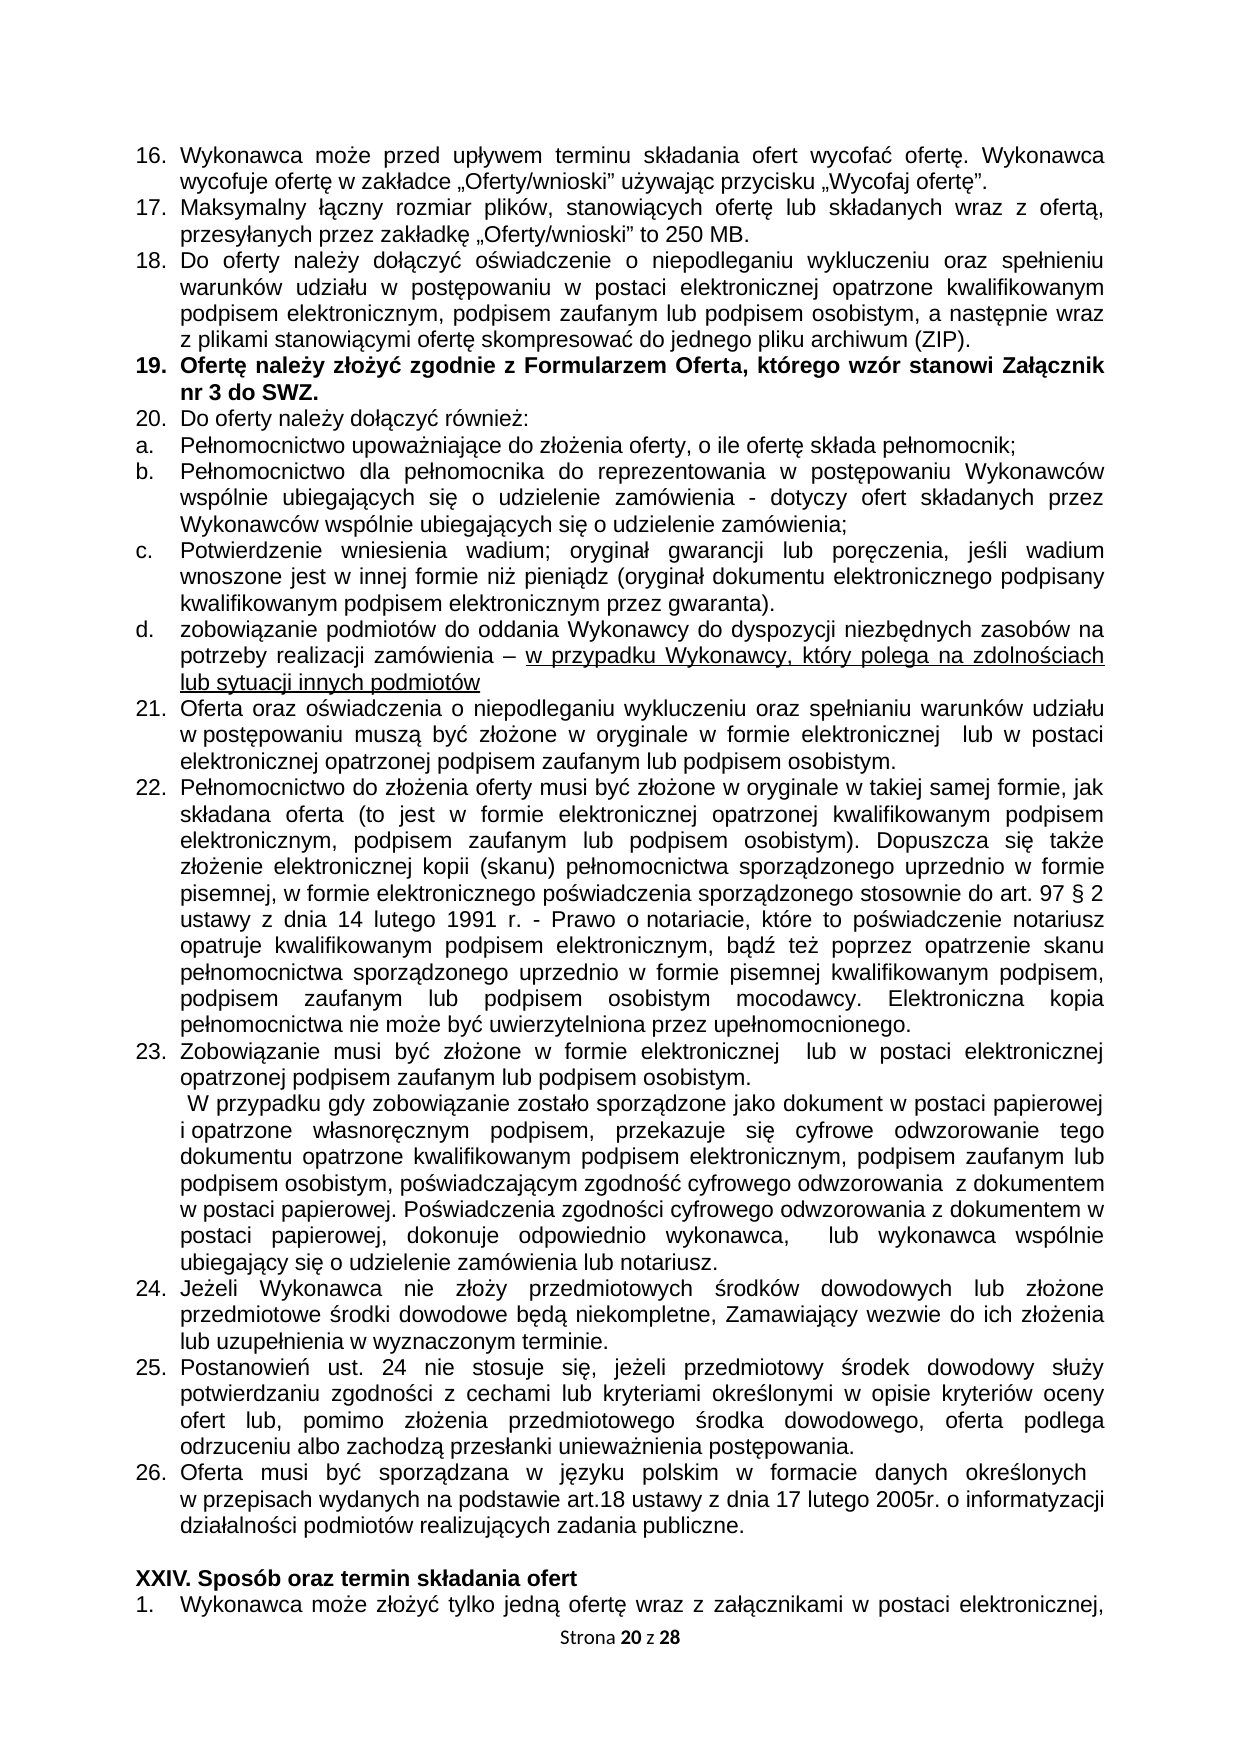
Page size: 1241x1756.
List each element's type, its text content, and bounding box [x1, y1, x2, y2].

list Postanowień ust. 24 nie stosuje się, jeżeli przedmiotowy środek dowodowy służy potwierdzaniu zgodności z cechami lub kryteriami określonymi w opisie kryteriów oceny ofert lub, pomimo złożenia przedmiotowego środka dowodowego, oferta podlega odrzuceniu albo zachodzą przesłanki unieważnienia postępowania. [135, 1354, 1105, 1459]
list Pełnomocnictwo upoważniające do złożenia oferty, o ile ofertę składa pełnomocnik; [135, 432, 1105, 458]
list Zobowiązanie musi być złożone w formie elektronicznej lub w postaci elektronicznej opatrzonej podpisem zaufanym lub podpisem osobistym. [135, 1038, 1105, 1090]
subtitle XXIV. Sposób oraz termin składania ofert [135, 1565, 1105, 1591]
list Do oferty należy dołączyć oświadczenie o niepodleganiu wykluczeniu oraz spełnieniu warunków udziału w postępowaniu w postaci elektronicznej opatrzone kwalifikowanym podpisem elektronicznym, podpisem zaufanym lub podpisem osobistym, a następnie wraz z plikami stanowiącymi ofertę skompresować do jednego pliku archiwum (ZIP). [135, 247, 1105, 352]
list Oferta musi być sporządzana w języku polskim w formacie danych określonych w przepisach wydanych na podstawie art.18 ustawy z dnia 17 lutego 2005r. o informatyzacji działalności podmiotów realizujących zadania publiczne. [135, 1459, 1105, 1538]
list Do oferty należy dołączyć również: [135, 405, 1105, 432]
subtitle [135, 1591, 1105, 1617]
list Pełnomocnictwo dla pełnomocnika do reprezentowania w postępowaniu Wykonawców wspólnie ubiegających się o udzielenie zamówienia - dotyczy ofert składanych przez Wykonawców wspólnie ubiegających się o udzielenie zamówienia; [135, 458, 1105, 537]
list Maksymalny łączny rozmiar plików, stanowiących ofertę lub składanych wraz z ofertą, przesyłanych przez zakładkę „Oferty/wnioski” to 250 MB. [135, 194, 1105, 247]
list Potwierdzenie wniesienia wadium; oryginał gwarancji lub poręczenia, jeśli wadium wnoszone jest w innej formie niż pieniądz (oryginał dokumentu elektronicznego podpisany kwalifikowanym podpisem elektronicznym przez gwaranta). [135, 537, 1105, 616]
list zobowiązanie podmiotów do oddania Wykonawcy do dyspozycji niezbędnych zasobów na potrzeby realizacji zamówienia – w przypadku Wykonawcy, który polega na zdolnościach lub sytuacji innych podmiotów [135, 616, 1105, 695]
list Jeżeli Wykonawca nie złoży przedmiotowych środków dowodowych lub złożone przedmiotowe środki dowodowe będą niekompletne, Zamawiający wezwie do ich złożenia lub uzupełnienia w wyznaczonym terminie. [135, 1275, 1105, 1354]
list Pełnomocnictwo do złożenia oferty musi być złożone w oryginale w takiej samej formie, jak składana oferta (to jest w formie elektronicznej opatrzonej kwalifikowanym podpisem elektronicznym, podpisem zaufanym lub podpisem osobistym). Dopuszcza się także złożenie elektronicznej kopii (skanu) pełnomocnictwa sporządzonego uprzednio w formie pisemnej, w formie elektronicznego poświadczenia sporządzonego stosownie do art. 97 § 2 ustawy z dnia 14 lutego 1991 r. - Prawo o notariacie, które to poświadczenie notariusz opatruje kwalifikowanym podpisem elektronicznym, bądź też poprzez opatrzenie skanu pełnomocnictwa sporządzonego uprzednio w formie pisemnej kwalifikowanym podpisem, podpisem zaufanym lub podpisem osobistym mocodawcy. Elektroniczna kopia pełnomocnictwa nie może być uwierzytelniona przez upełnomocnionego. [135, 774, 1105, 1038]
text W przypadku gdy zobowiązanie zostało sporządzone jako dokument w postaci papierowej i opatrzone własnoręcznym podpisem, przekazuje się cyfrowe odwzorowanie tego dokumentu opatrzone kwalifikowanym podpisem elektronicznym, podpisem zaufanym lub podpisem osobistym, poświadczającym zgodność cyfrowego odwzorowania z dokumentem w postaci papierowej. Poświadczenia zgodności cyfrowego odwzorowania z dokumentem w postaci papierowej, dokonuje odpowiednio wykonawca, lub wykonawca wspólnie ubiegający się o udzielenie zamówienia lub notariusz. [135, 1090, 1105, 1275]
list Ofertę należy złożyć zgodnie z Formularzem Oferta, którego wzór stanowi Załącznik nr 3 do SWZ. [135, 352, 1105, 405]
list Oferta oraz oświadczenia o niepodleganiu wykluczeniu oraz spełnianiu warunków udziału w postępowaniu muszą być złożone w oryginale w formie elektronicznej lub w postaci elektronicznej opatrzonej podpisem zaufanym lub podpisem osobistym. [135, 695, 1105, 774]
list Wykonawca może przed upływem terminu składania ofert wycofać ofertę. Wykonawca wycofuje ofertę w zakładce „Oferty/wnioski” używając przycisku „Wycofaj ofertę”. [135, 142, 1105, 194]
